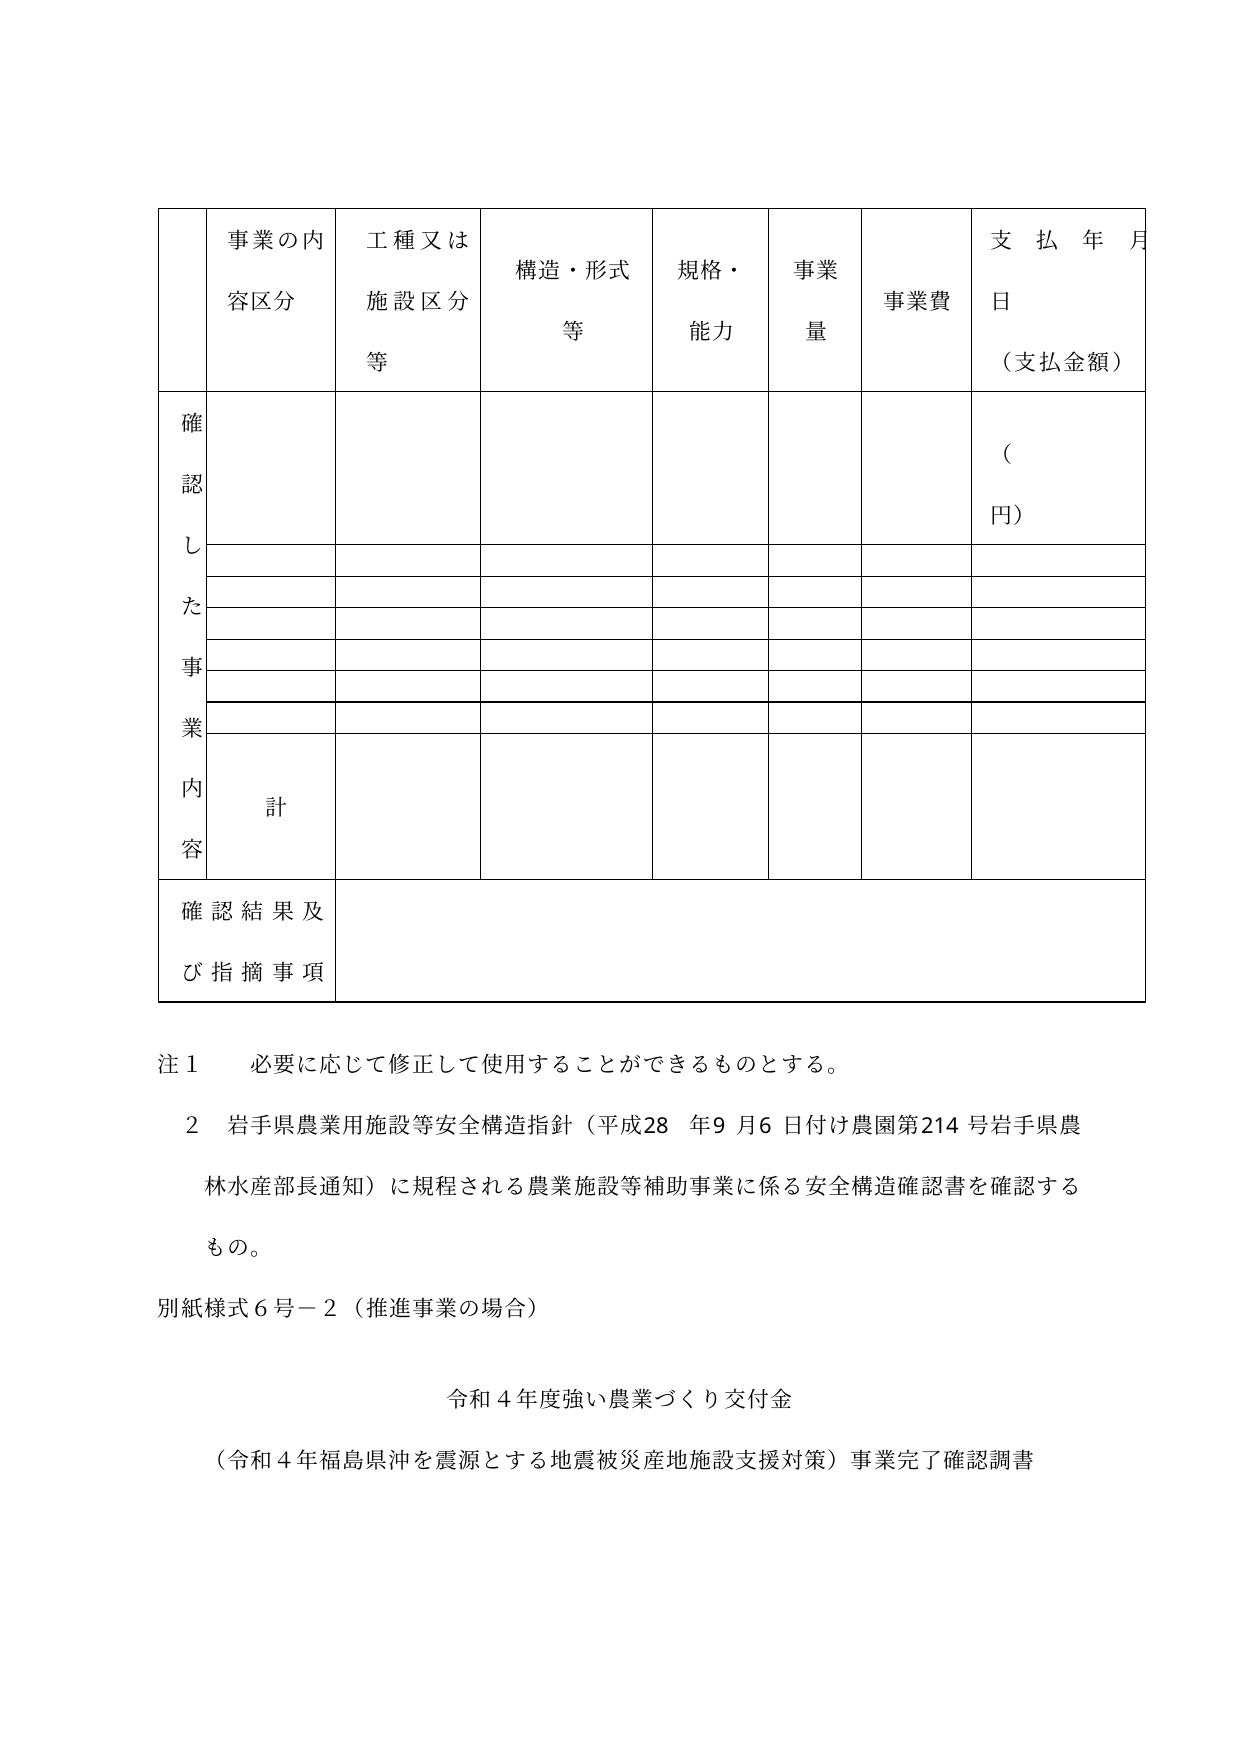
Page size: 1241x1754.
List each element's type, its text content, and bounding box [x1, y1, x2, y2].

table_cell （ 円） [972, 392, 1145, 544]
text ２ 岩手県農業用施設等安全構造指針（平成28年9月6日付け農園第214号岩手県農林水産部長通知）に規程される農業施設等補助事業に係る安全構造確認書を確認するもの。 [178, 1094, 1083, 1276]
table_cell [972, 608, 1145, 638]
table_cell 規格・能力 [653, 209, 768, 391]
text （令和４年福島県沖を震源とする地震被災産地施設支援対策）事業完了確認調書 [158, 1428, 1083, 1489]
table_cell 支払年月日 （支払金額） [972, 209, 1145, 391]
table_cell [336, 545, 480, 576]
table_cell [972, 734, 1145, 879]
table_cell [336, 734, 480, 879]
text 別紙様式６号－２（推進事業の場合） [158, 1276, 1083, 1337]
table_cell [336, 640, 480, 670]
table_cell [207, 545, 335, 576]
table_cell [653, 734, 768, 879]
table_cell 事業費 [862, 209, 971, 391]
table_cell [159, 209, 206, 391]
table_cell [769, 734, 861, 879]
table_cell [862, 577, 971, 607]
table_cell [653, 577, 768, 607]
table_cell [769, 703, 861, 733]
table_cell [653, 703, 768, 733]
table_cell [481, 671, 652, 701]
table_cell [769, 608, 861, 638]
table_cell [862, 608, 971, 638]
table_cell [769, 392, 861, 544]
table_cell [336, 880, 1145, 1001]
table_cell [769, 577, 861, 607]
table_cell [972, 640, 1145, 670]
table_cell [653, 392, 768, 544]
table_cell [653, 640, 768, 670]
table_cell [336, 703, 480, 733]
table_cell [207, 671, 335, 701]
table_cell [207, 392, 335, 544]
table_cell [207, 608, 335, 638]
text 注１ 必要に応じて修正して使用することができるものとする。 [158, 1033, 1083, 1094]
table_cell [653, 545, 768, 576]
text 令和４年度強い農業づくり交付金 [158, 1367, 1083, 1428]
table_cell [336, 608, 480, 638]
table_cell [481, 703, 652, 733]
table_cell 計 [207, 734, 335, 879]
table_cell [862, 545, 971, 576]
table_cell 事業量 [769, 209, 861, 391]
table_cell [972, 577, 1145, 607]
table_cell [862, 392, 971, 544]
table_cell 確認した事業内容 [159, 392, 206, 879]
table_cell [207, 703, 335, 733]
table_cell 確認結果及 び指摘事項 [159, 880, 335, 1001]
table_cell [769, 545, 861, 576]
table_cell 事業の内容区分 [207, 209, 335, 391]
table_cell [862, 671, 971, 701]
table_cell 構造・形式等 [481, 209, 652, 391]
table_cell [207, 577, 335, 607]
table_cell [972, 703, 1145, 733]
table_cell [481, 640, 652, 670]
table_cell [336, 671, 480, 701]
table_cell [862, 640, 971, 670]
table_cell [481, 545, 652, 576]
table_cell [653, 608, 768, 638]
table_cell [972, 545, 1145, 576]
table_cell [481, 734, 652, 879]
table_cell [862, 734, 971, 879]
table_cell [972, 671, 1145, 701]
table_cell [336, 392, 480, 544]
table_cell [207, 640, 335, 670]
table_cell [653, 671, 768, 701]
table_cell [862, 703, 971, 733]
table_cell [769, 671, 861, 701]
table_cell 工種又は施設区分等 [336, 209, 480, 391]
table_cell [481, 392, 652, 544]
table_cell [481, 577, 652, 607]
table_cell [336, 577, 480, 607]
table_cell [769, 640, 861, 670]
table_cell [481, 608, 652, 638]
